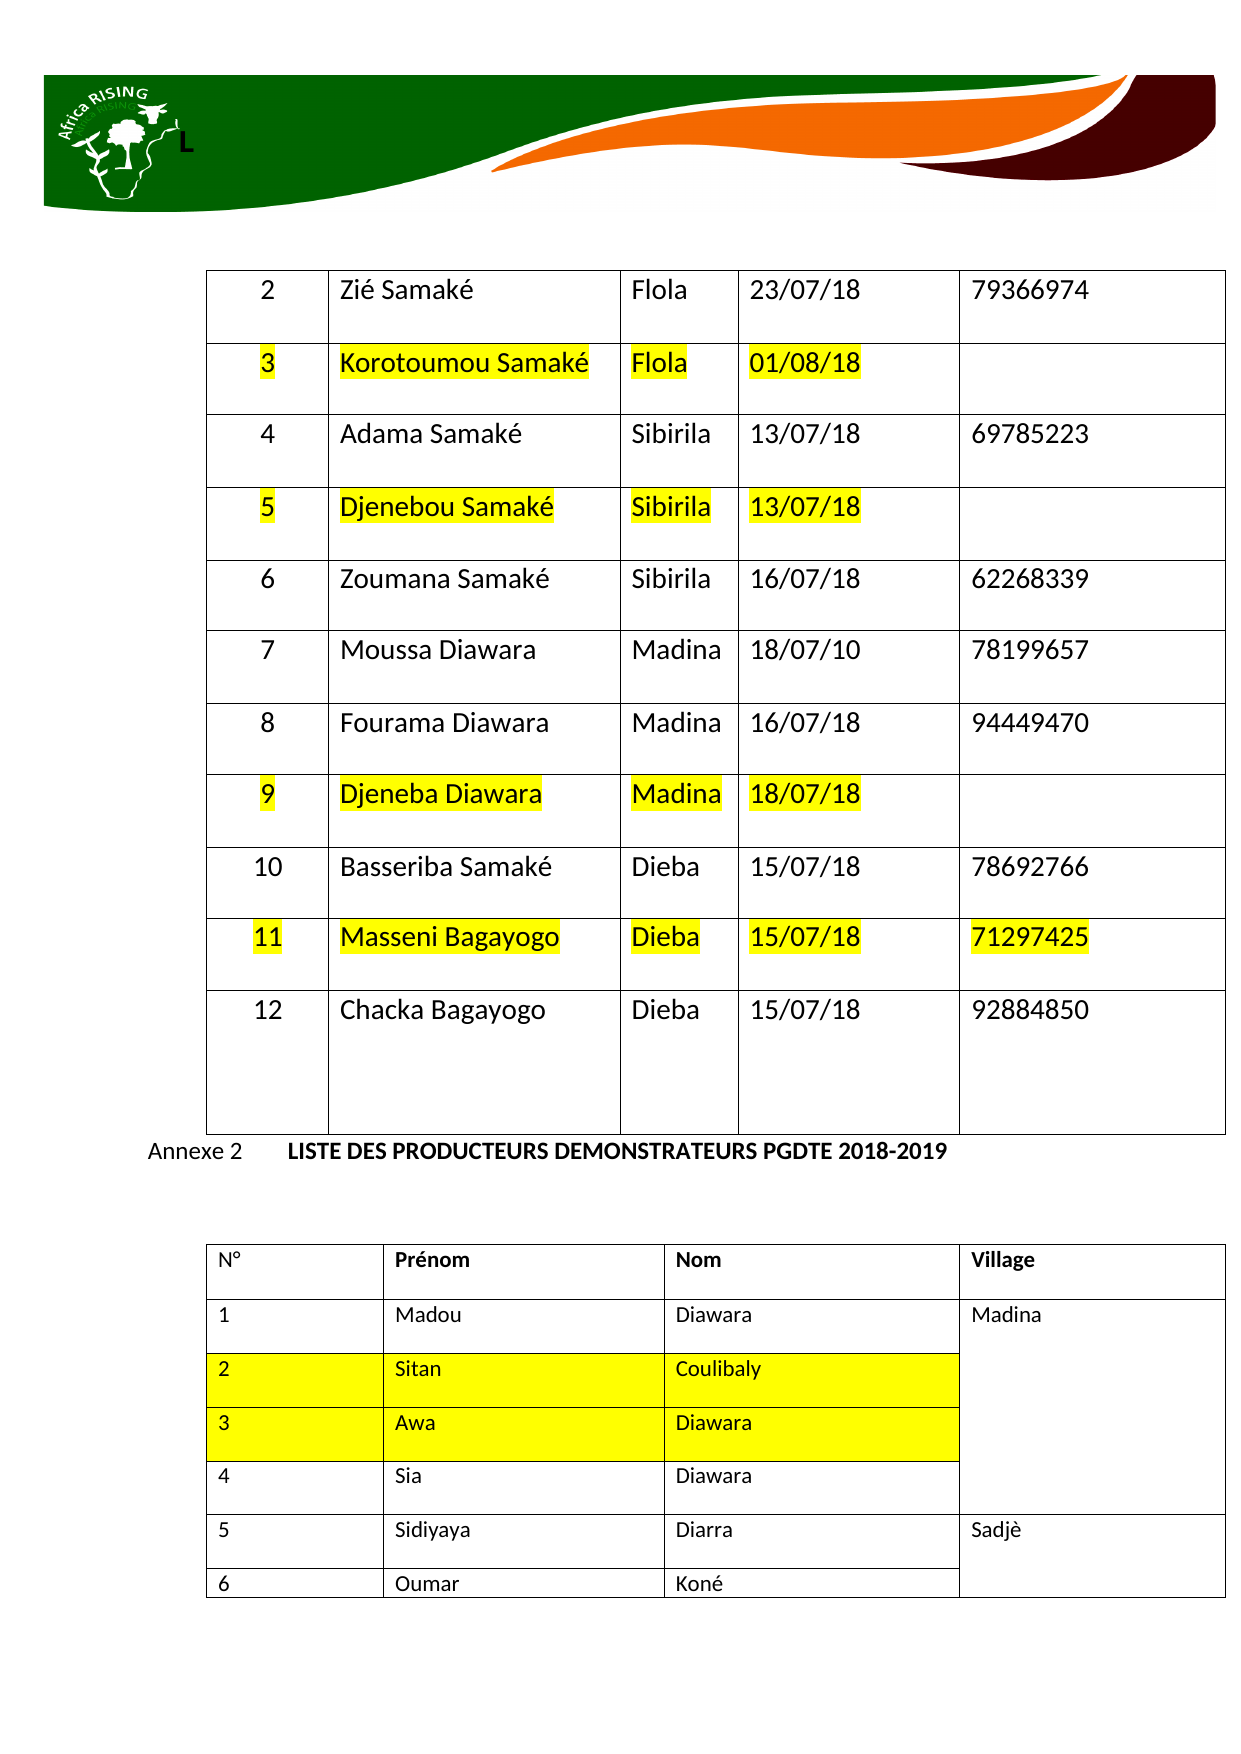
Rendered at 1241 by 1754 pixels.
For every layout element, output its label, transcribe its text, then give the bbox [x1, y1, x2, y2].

table_cell Diarra [665, 1515, 959, 1568]
table_cell 16/07/18 [739, 561, 959, 630]
table_cell Sitan [384, 1354, 664, 1407]
table_cell Madou [384, 1300, 664, 1353]
table_cell Sia [384, 1462, 664, 1514]
table_cell 4 [207, 1462, 383, 1514]
table_cell Awa [384, 1408, 664, 1461]
table_cell 1 [207, 1300, 383, 1353]
table_cell 79366974 [960, 271, 1225, 343]
table_cell 5 [207, 1515, 383, 1568]
table_cell Adama Samaké [329, 415, 620, 487]
picture [43, 75, 1216, 212]
table_cell 16/07/18 [739, 704, 959, 774]
table_cell Korotoumou Samaké [329, 344, 620, 414]
table_cell 9 [207, 775, 328, 847]
table_cell 69785223 [960, 415, 1225, 487]
table_cell Madina [621, 704, 738, 774]
table_cell 71297425 [960, 919, 1225, 990]
table_header Village [960, 1245, 1225, 1299]
table_cell 5 [207, 488, 328, 559]
table_cell 78692766 [960, 848, 1225, 917]
table_cell Chacka Bagayogo [329, 991, 620, 1134]
table_cell Masseni Bagayogo [329, 919, 620, 990]
table_cell Madina [960, 1300, 1225, 1514]
table_header Nom [665, 1245, 959, 1299]
table_cell 23/07/18 [739, 271, 959, 343]
table_cell 7 [207, 631, 328, 703]
table_cell 62268339 [960, 561, 1225, 630]
table_cell 6 [207, 561, 328, 630]
table_cell 01/08/18 [739, 344, 959, 414]
table_cell 13/07/18 [739, 488, 959, 559]
table_cell 18/07/10 [739, 631, 959, 703]
table_cell 92884850 [960, 991, 1225, 1134]
table_cell Sibirila [621, 415, 738, 487]
table_cell [960, 488, 1225, 559]
table_cell 3 [207, 344, 328, 414]
table_cell 15/07/18 [739, 991, 959, 1134]
table_cell Dieba [621, 919, 738, 990]
table_cell Sidiyaya [384, 1515, 664, 1568]
table_cell [960, 775, 1225, 847]
table_cell 11 [207, 919, 328, 990]
table_cell Zoumana Samaké [329, 561, 620, 630]
table_cell 6 [207, 1569, 383, 1597]
table_header Prénom [384, 1245, 664, 1299]
table_cell Madina [621, 631, 738, 703]
table_cell Dieba [621, 848, 738, 917]
table_cell Koné [665, 1569, 959, 1597]
table_cell Sibirila [621, 561, 738, 630]
table_cell Diawara [665, 1408, 959, 1461]
table_cell Flola [621, 271, 738, 343]
table_cell 2 [207, 1354, 383, 1407]
table_cell Dieba [621, 991, 738, 1134]
text Annexe 2 LISTE DES PRODUCTEURS DEMONSTRATEURS PGDTE 2018-2019 [148, 1135, 1093, 1166]
table_cell Coulibaly [665, 1354, 959, 1407]
table_cell Oumar [384, 1569, 664, 1597]
table_cell Fourama Diawara [329, 704, 620, 774]
table_cell 78199657 [960, 631, 1225, 703]
table_cell 15/07/18 [739, 919, 959, 990]
table_cell [960, 344, 1225, 414]
table_cell Basseriba Samaké [329, 848, 620, 917]
table_cell Djeneba Diawara [329, 775, 620, 847]
table_cell Sadjè [960, 1515, 1225, 1597]
table_cell 3 [207, 1408, 383, 1461]
table_cell 8 [207, 704, 328, 774]
table_cell 94449470 [960, 704, 1225, 774]
table_cell Flola [621, 344, 738, 414]
table_cell 18/07/18 [739, 775, 959, 847]
table_cell 10 [207, 848, 328, 917]
table_cell 4 [207, 415, 328, 487]
table_cell 13/07/18 [739, 415, 959, 487]
table_header N° [207, 1245, 383, 1299]
table_cell Zié Samaké [329, 271, 620, 343]
table_cell Sibirila [621, 488, 738, 559]
table_cell 12 [207, 991, 328, 1134]
table_cell 15/07/18 [739, 848, 959, 917]
table_cell Diawara [665, 1462, 959, 1514]
table_cell 2 [207, 271, 328, 343]
table_cell Djenebou Samaké [329, 488, 620, 559]
table_cell Madina [621, 775, 738, 847]
table_cell Diawara [665, 1300, 959, 1353]
table_cell Moussa Diawara [329, 631, 620, 703]
